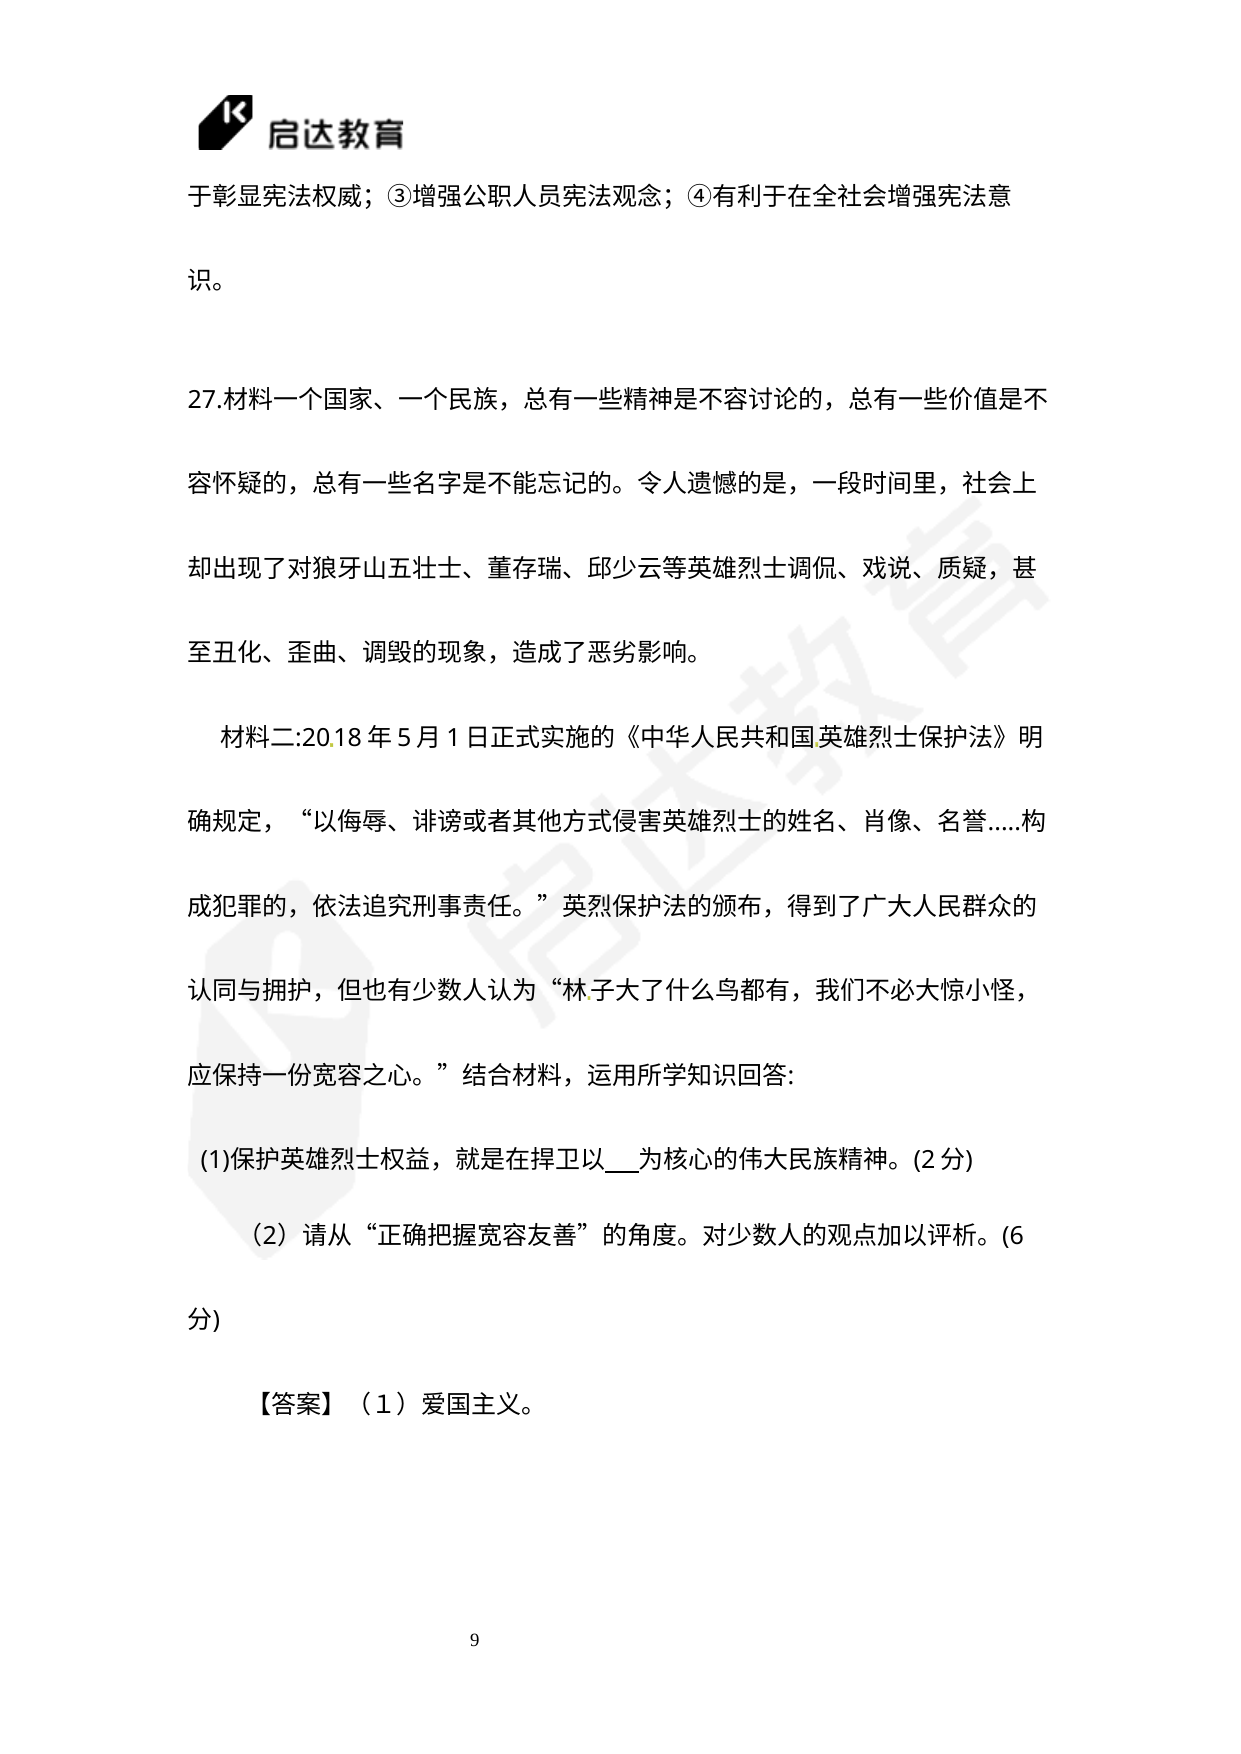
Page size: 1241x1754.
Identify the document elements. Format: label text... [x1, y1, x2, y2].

text 27.材料一个国家、一个民族，总有一些精神是不容讨论的，总有一些价值是不容怀疑的，总有一些名字是不能忘记的。令人遗憾的是，一段时间里，社会上却出现了对狼牙山五壮士、董存瑞、邱少云等英雄烈士调侃、戏说、质疑，甚至丑化、歪曲、调毁的现象，造成了恶劣影响。 材料二:2018年5月1日正式实施的《中华人民共和国英雄烈士保护法》明确规定，“以侮辱、诽谤或者其他方式侵害英雄烈士的姓名、肖像、名誉.....构成犯罪的，依法追究刑事责任。”英烈保护法的颁布，得到了广大人民群众的认同与拥护，但也有少数人认为“林子大了什么鸟都有，我们不必大惊小怪，应保持一份宽容之心。”结合材料，运用所学知识回答: (1)保护英雄烈士权益，就是在捍卫以 为核心的伟大民族精神。(2分) [187, 365, 1053, 1190]
picture [198, 95, 404, 150]
text 【答案】（１）全国人大是我国的最高权力机关，行使最高立法权、重大事项决定权；宪法是国家的根本大法，是最高的行为准则。 （２）①宪法是一切国家机关、社会团体组织和公民的最高行为准则；②有利于彰显宪法权威；③增强公职人员宪法观念；④有利于在全社会增强宪法意识。[来源:学*科*网] [187, 162, 1053, 311]
text （2）请从“正确把握宽容友善”的角度。对少数人的观点加以评析。(6分) [来源【答案】（１）爱国主义。 [187, 1201, 1053, 1435]
